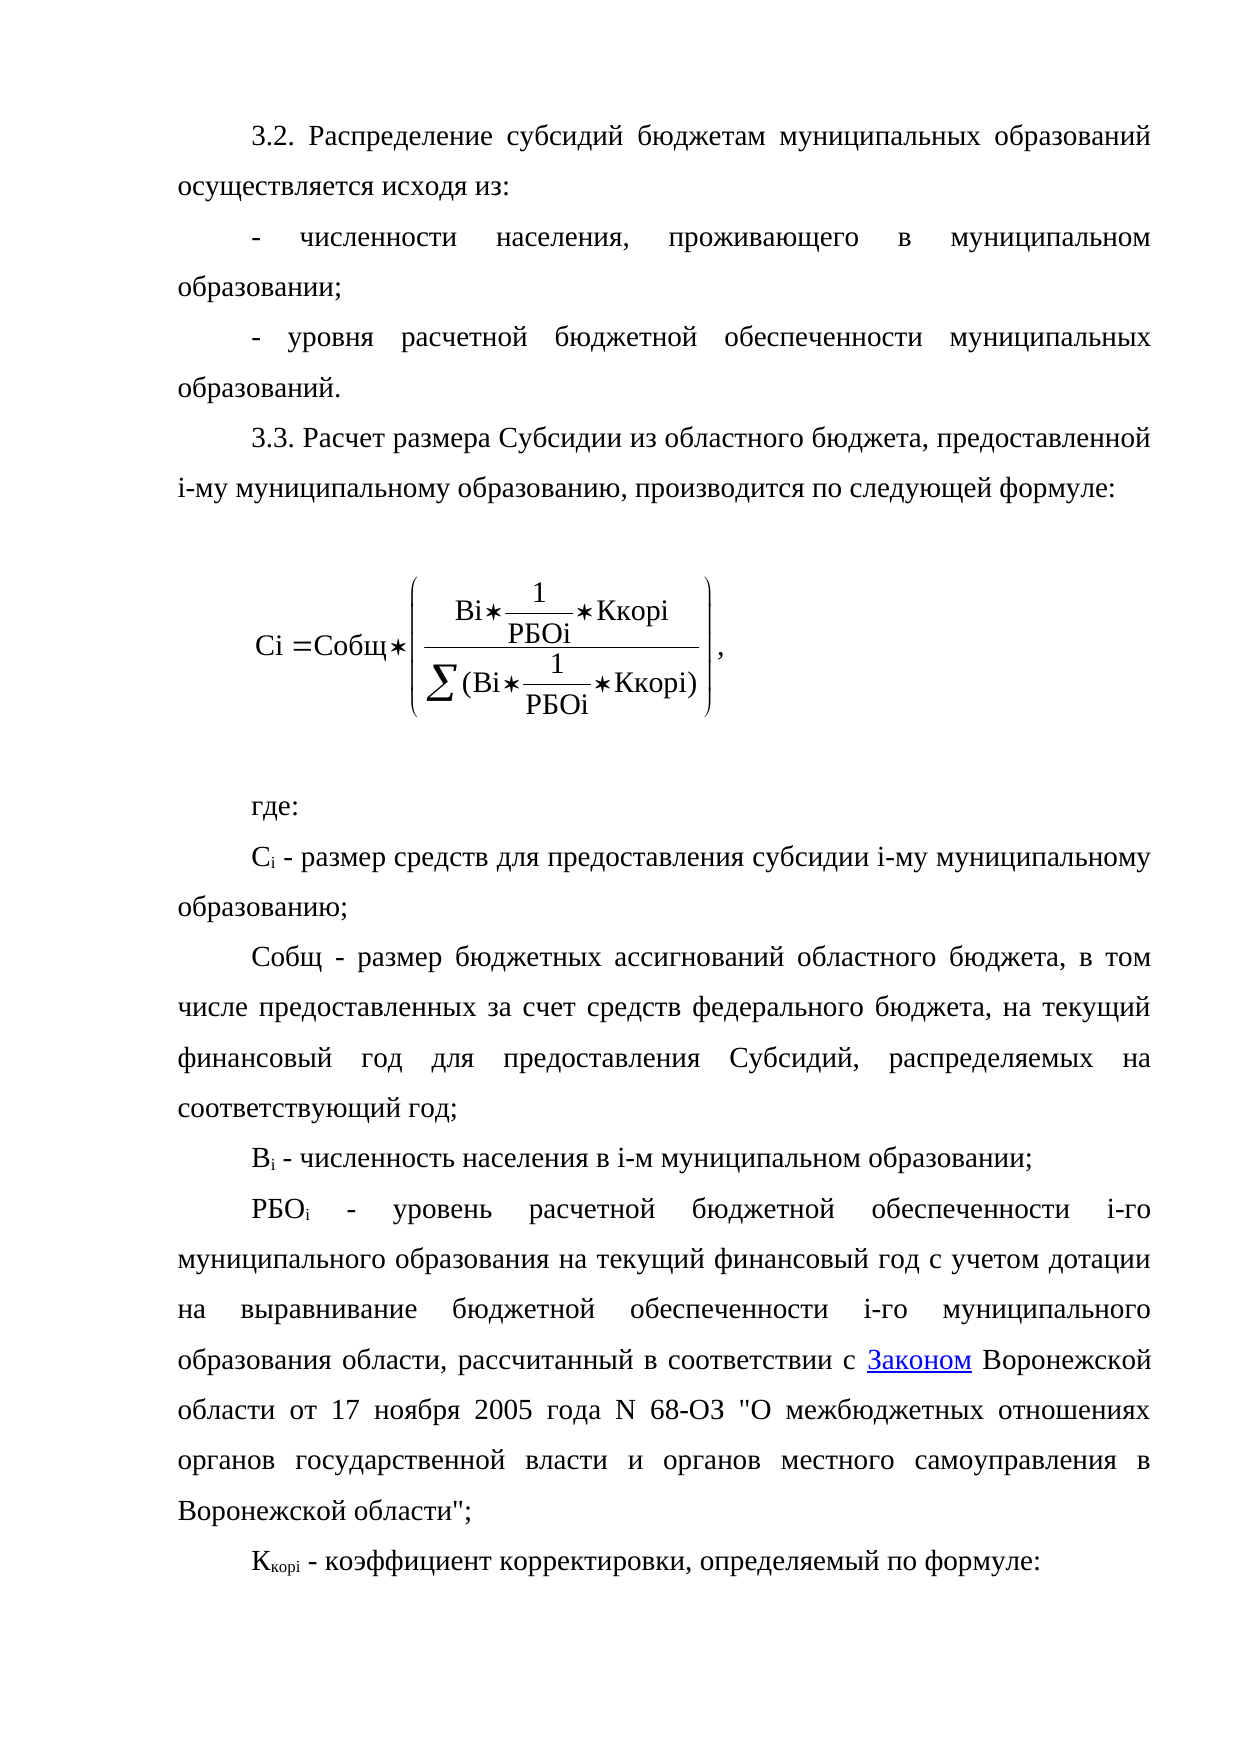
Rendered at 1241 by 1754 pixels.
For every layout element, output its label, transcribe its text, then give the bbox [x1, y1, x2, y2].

text 3.2. Распределение субсидий бюджетам муниципальных образований осуществляется исходя из: [177, 118, 1152, 202]
text - уровня расчетной бюджетной обеспеченности муниципальных образований. [177, 319, 1152, 403]
text - численности населения, проживающего в муниципальном образовании; [177, 219, 1152, 303]
text Собщ - размер бюджетных ассигнований областного бюджета, в том числе предоставленных за счет средств федерального бюджета, на текущий финансовый год для предоставления Субсидий, распределяемых на соответствующий год; [177, 939, 1152, 1124]
text Ккорi - коэффициент корректировки, определяемый по формуле: [177, 1543, 1152, 1577]
text Сi - размер средств для предоставления субсидии i-му муниципальному образованию; [177, 839, 1152, 922]
text Вi - численность населения в i-м муниципальном образовании; [177, 1141, 1152, 1174]
text 3.3. Расчет размера Субсидии из областного бюджета, предоставленной i-му муниципальному образованию, производится по следующей формуле: [177, 420, 1152, 504]
text РБОi - уровень расчетной бюджетной обеспеченности i-го муниципального образования на текущий финансовый год с учетом дотации на выравнивание бюджетной обеспеченности i-го муниципального образования области, рассчитанный в соответствии с Законом Воронежской области от 17 ноября 2005 года N 68-ОЗ "О межбюджетных отношениях органов государственной власти и органов местного самоуправления в Воронежской области"; [177, 1191, 1152, 1526]
text где: [177, 788, 1152, 822]
